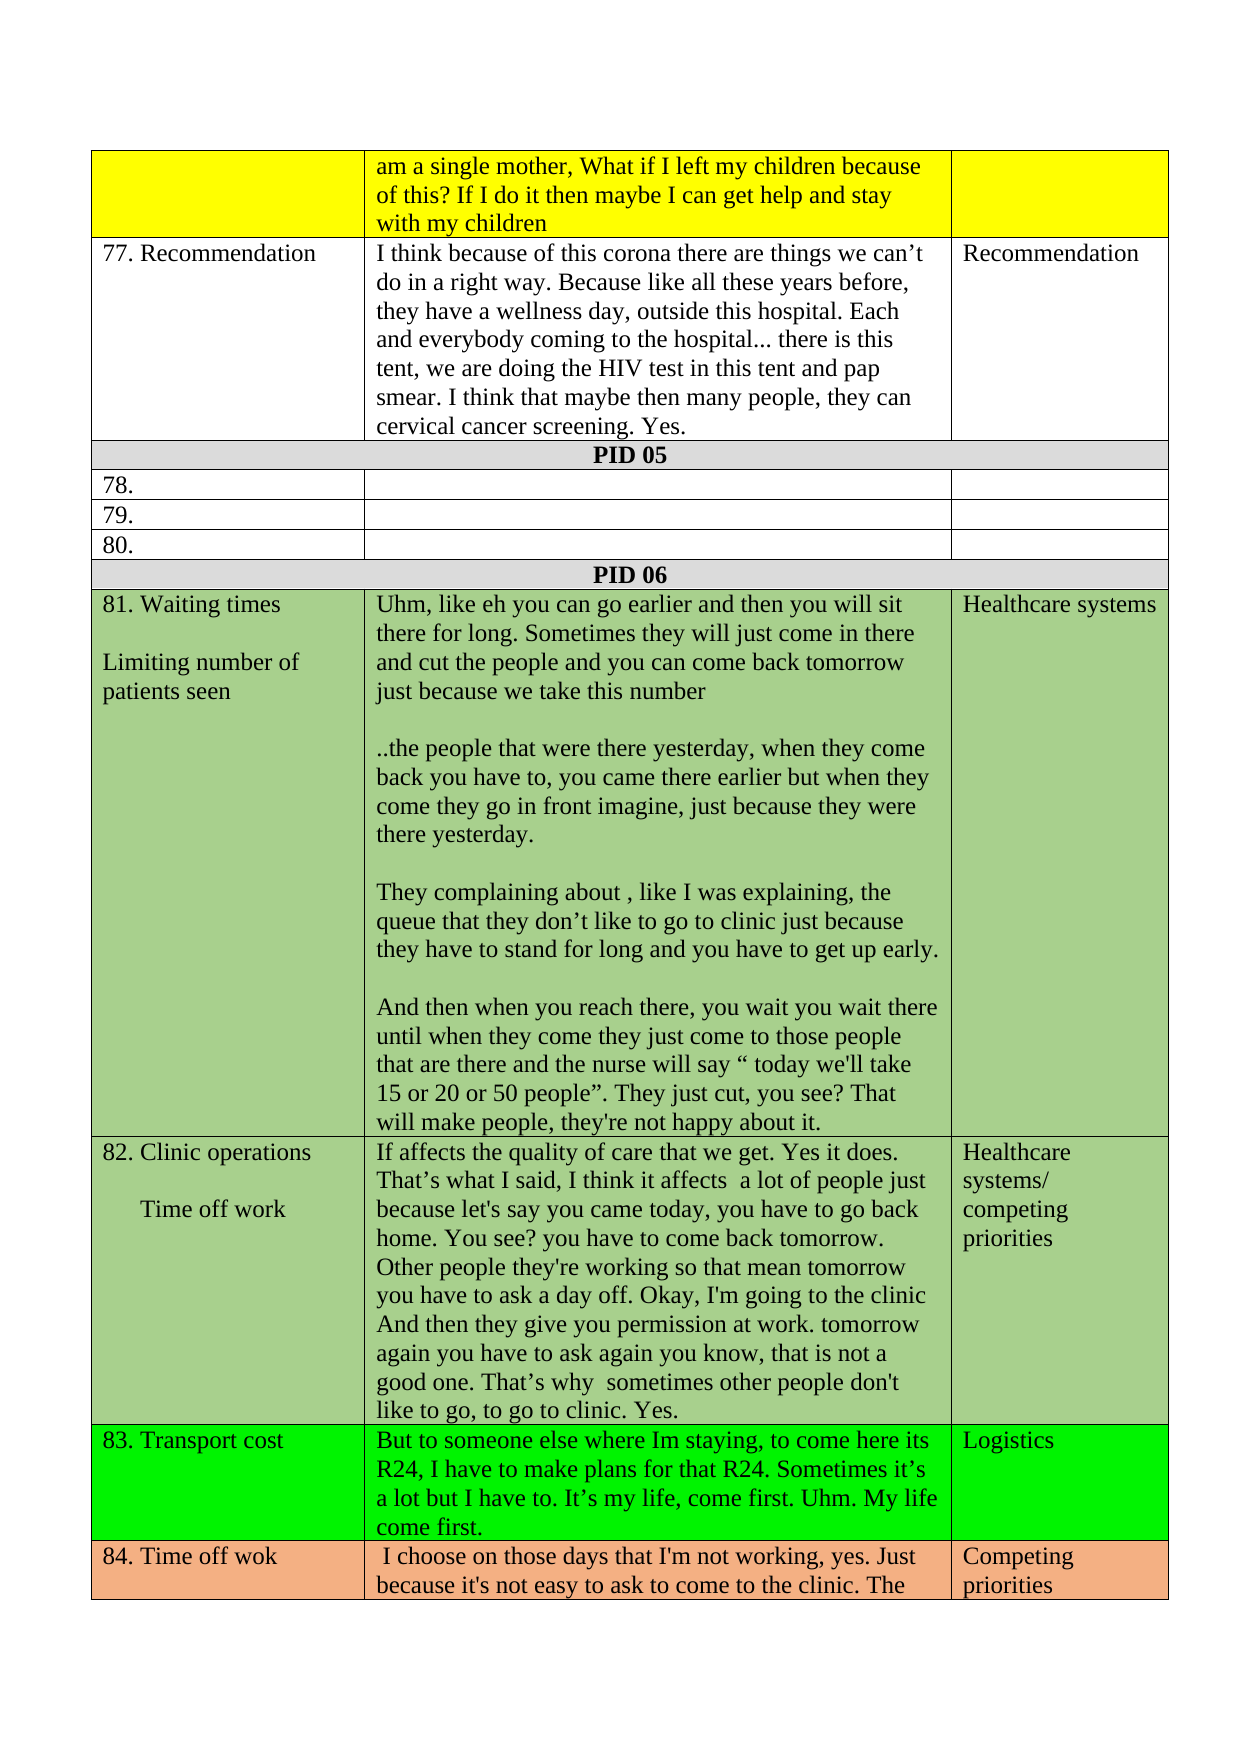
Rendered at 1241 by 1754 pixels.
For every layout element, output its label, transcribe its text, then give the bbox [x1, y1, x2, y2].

table_cell [92, 470, 364, 499]
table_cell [365, 151, 951, 237]
table_cell Recommendation [92, 238, 364, 439]
table_cell Recommendation [952, 238, 1168, 439]
table_cell Time off wok [92, 1541, 364, 1599]
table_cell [365, 1541, 951, 1599]
table_cell Transport cost [92, 1425, 364, 1540]
table_cell But to someone else where Im staying, to come here its R24, I have to make plans for that R24. Sometimes it’s a lot but I have to. It’s my life, come first. Uhm. My life come first. [365, 1425, 951, 1540]
table_cell [92, 500, 364, 529]
table_cell [952, 500, 1168, 529]
table_cell [92, 530, 364, 559]
table_cell [365, 530, 951, 559]
table_cell I think because of this corona there are things we can’t do in a right way. Because like all these years before, they have a wellness day, outside this hospital. Each and everybody coming to the hospital... there is this tent, we are doing the HIV test in this tent and pap smear. I think that maybe then many people, they can cervical cancer screening. Yes. [365, 238, 951, 439]
table_cell If affects the quality of care that we get. Yes it does. That’s what I said, I think it affects a lot of people just because let's say you came today, you have to go back home. You see? you have to come back tomorrow. Other people they're working so that mean tomorrow you have to ask a day off. Okay, I'm going to the clinic And then they give you permission at work. tomorrow again you have to ask again you know, that is not a good one. That’s why sometimes other people don't like to go, to go to clinic. Yes. [365, 1137, 951, 1424]
table_cell Healthcare systems [952, 590, 1168, 1136]
table_cell Waiting times Limiting number of patients seen [92, 590, 364, 1136]
table_cell Healthcare systems/ competing priorities [952, 1137, 1168, 1424]
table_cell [92, 151, 364, 237]
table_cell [952, 151, 1168, 237]
table_cell [952, 470, 1168, 499]
table_cell PID 05 [92, 441, 1168, 469]
table_cell Logistics [952, 1425, 1168, 1540]
table_cell [365, 500, 951, 529]
table_cell [365, 470, 951, 499]
table_cell Clinic operations Time off work [92, 1137, 364, 1424]
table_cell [952, 1541, 1168, 1599]
table_cell PID 06 [92, 560, 1168, 588]
table_cell Uhm, like eh you can go earlier and then you will sit there for long. Sometimes they will just come in there and cut the people and you can come back tomorrow just because we take this number ..the people that were there yesterday, when they come back you have to, you came there earlier but when they come they go in front imagine, just because they were there yesterday. They complaining about , like I was explaining, the queue that they don’t like to go to clinic just because they have to stand for long and you have to get up early. And then when you reach there, you wait you wait there until when they come they just come to those people that are there and the nurse will say “ today we'll take 15 or 20 or 50 people”. They just cut, you see? That will make people, they're not happy about it. [365, 590, 951, 1136]
table_cell [952, 530, 1168, 559]
